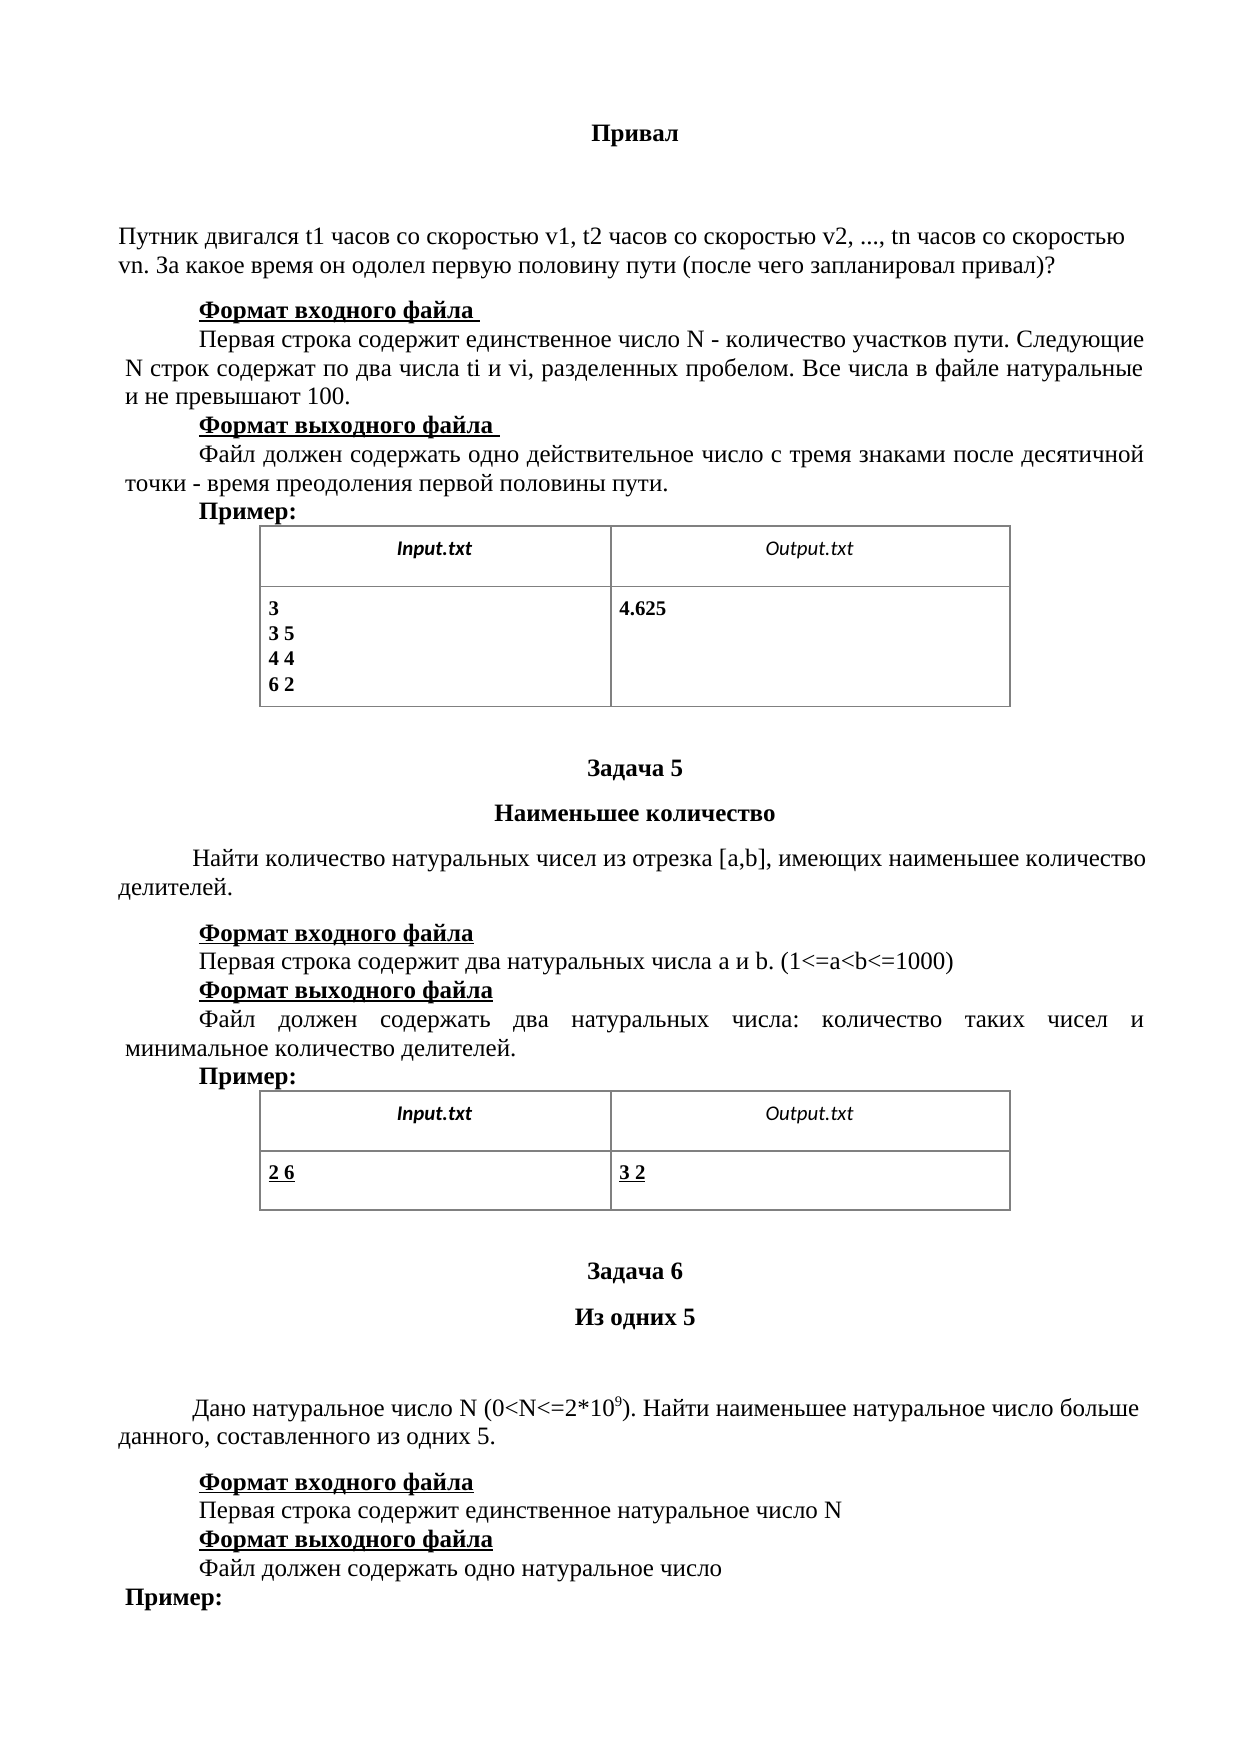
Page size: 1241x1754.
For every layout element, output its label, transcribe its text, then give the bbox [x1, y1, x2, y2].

text Пример: [125, 1582, 1145, 1611]
text Наименьшее количество [118, 798, 1152, 827]
table_cell 2 6 [261, 1152, 610, 1209]
table_header Output.txt [612, 1092, 1009, 1150]
text Путник двигался t1 часов со скоростью v1, t2 часов со скоростью v2, ..., tn часов со скоростью vn. За какое время он одолел первую половину пути (после чего запланировал привал)? [118, 163, 1152, 278]
text Первая строка содержит единственное число N - количество участков пути. Следующие N строк содержат по два числа ti и vi, разделенных пробелом. Все числа в файле натуральные и не превышают 100. [125, 324, 1145, 410]
text Найти количество натуральных чисел из отрезка [a,b], имеющих наименьшее количество делителей. [118, 843, 1152, 901]
text Файл должен содержать два натуральных числа: количество таких чисел и минимальное количество делителей. [125, 1004, 1145, 1061]
text Формат входного файла [125, 918, 1145, 946]
text Формат выходного файла [125, 1524, 1145, 1553]
text Первая строка содержит два натуральных числа a и b. (1<=a<b<=1000) [125, 946, 1145, 975]
text Дано натуральное число N (0<N<=2*109). Найти наименьшее натуральное число больше данного, составленного из одних 5. [118, 1393, 1152, 1450]
text Пример: [125, 1061, 1145, 1090]
text Формат выходного файла [125, 410, 1145, 439]
text Формат входного файла [125, 295, 1145, 324]
text Формат выходного файла [125, 975, 1145, 1004]
table_cell 3 3 5 4 4 6 2 [261, 587, 610, 706]
table_header Input.txt [261, 1092, 610, 1150]
text Формат входного файла [125, 1467, 1145, 1496]
text Из одних 5 [118, 1302, 1152, 1331]
table_cell 4.625 [612, 587, 1009, 706]
text Привал [118, 118, 1152, 147]
table_header Input.txt [261, 527, 610, 586]
text Задача 5 [118, 753, 1152, 781]
text Первая строка содержит единственное натуральное число N [125, 1496, 1145, 1524]
text Задача 6 [118, 1256, 1152, 1285]
table_header Output.txt [612, 527, 1009, 586]
text Пример: [125, 496, 1145, 525]
text Файл должен содержать одно действительное число с тремя знаками после десятичной точки - время преодоления первой половины пути. [125, 439, 1145, 496]
table_cell 3 2 [612, 1152, 1009, 1209]
text Файл должен содержать одно натуральное число [125, 1553, 1145, 1582]
